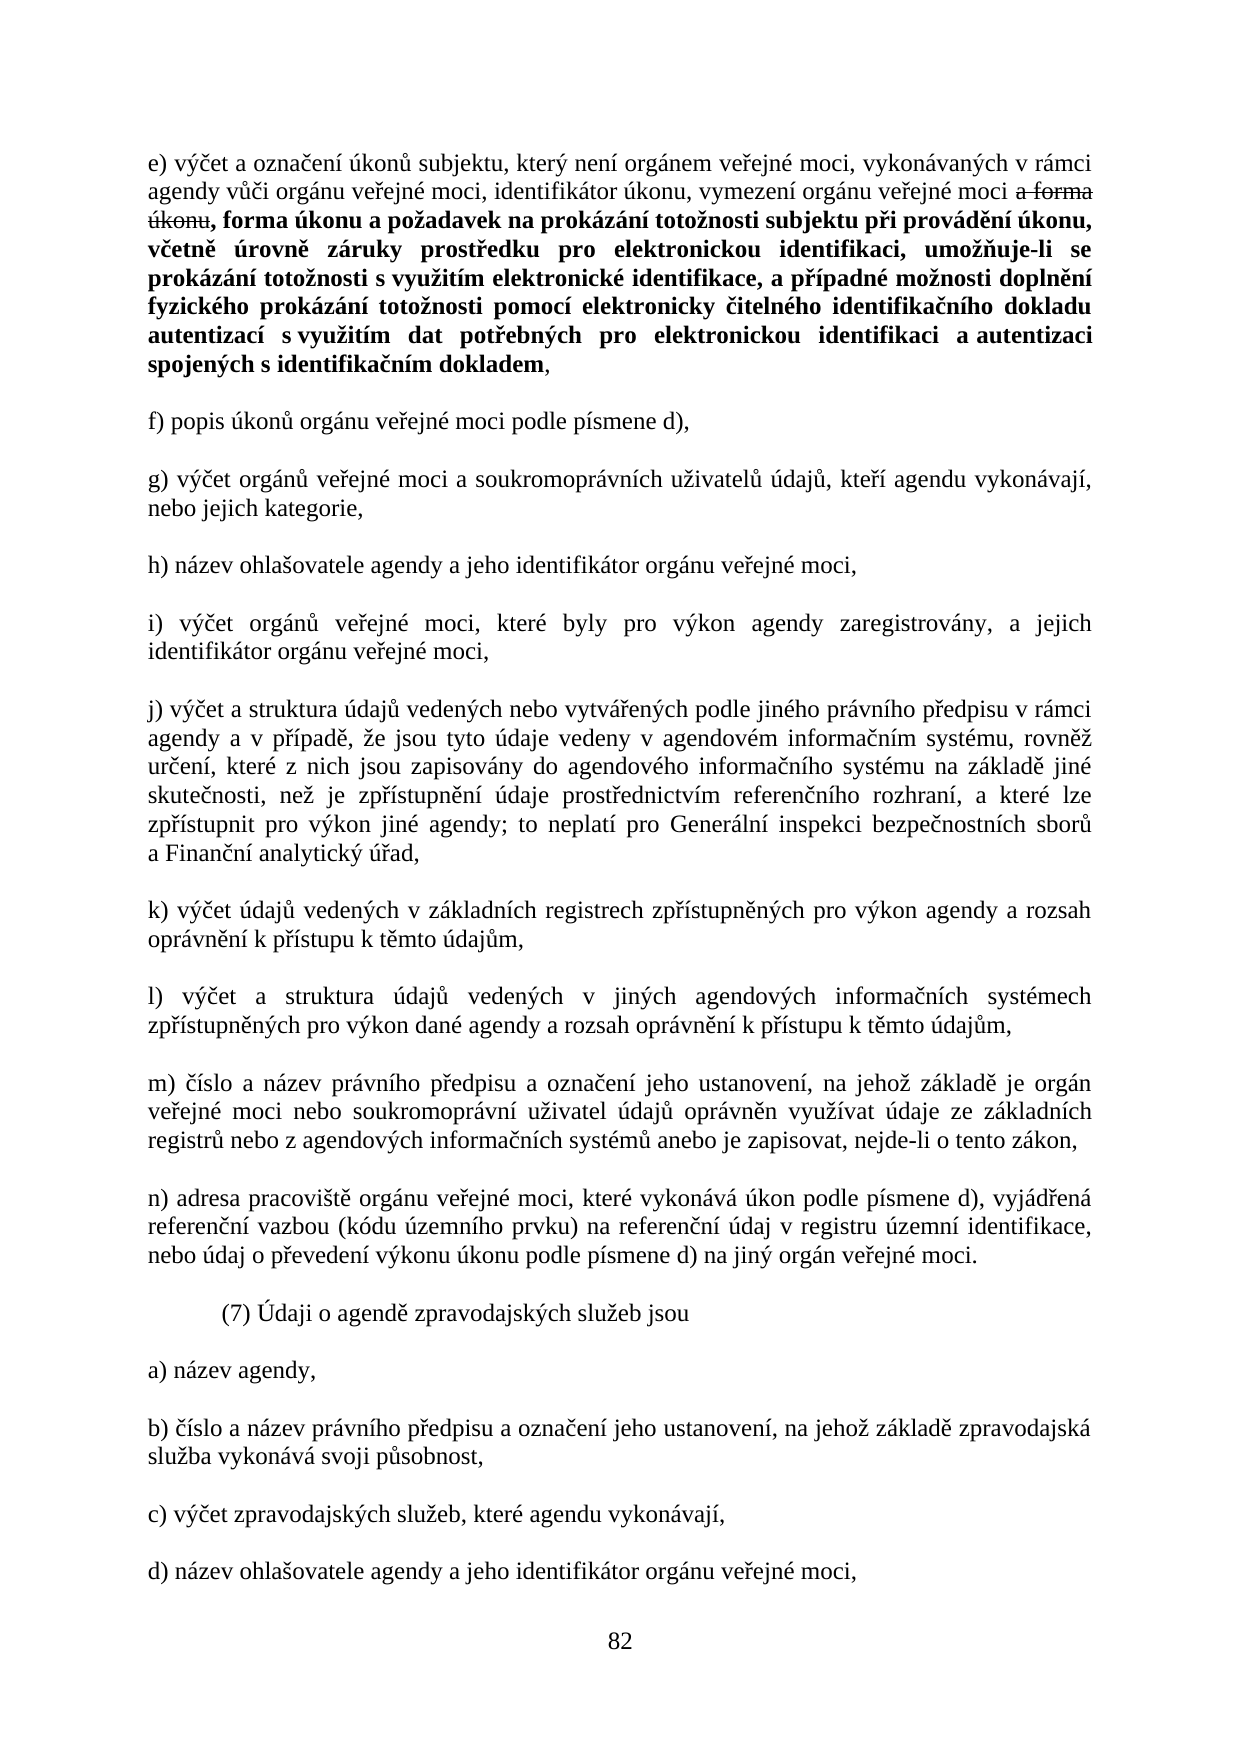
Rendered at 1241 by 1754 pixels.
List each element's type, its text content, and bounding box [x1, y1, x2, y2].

text g) výčet orgánů veřejné moci a soukromoprávních uživatelů údajů, kteří agendu vykonávají, nebo jejich kategorie, [148, 464, 1093, 521]
text c) výčet zpravodajských služeb, které agendu vykonávají, [148, 1499, 1093, 1528]
text h) název ohlašovatele agendy a jeho identifikátor orgánu veřejné moci, [148, 550, 1093, 579]
text n) adresa pracoviště orgánu veřejné moci, které vykonává úkon podle písmene d), vyjádřená referenční vazbou (kódu územního prvku) na referenční údaj v registru územní identifikace, nebo údaj o převedení výkonu úkonu podle písmene d) na jiný orgán veřejné moci. [148, 1183, 1093, 1269]
text m) číslo a název právního předpisu a označení jeho ustanovení, na jehož základě je orgán veřejné moci nebo soukromoprávní uživatel údajů oprávněn využívat údaje ze základních registrů nebo z agendových informačních systémů anebo je zapisovat, nejde-li o tento zákon, [148, 1068, 1093, 1154]
text d) název ohlašovatele agendy a jeho identifikátor orgánu veřejné moci, [148, 1556, 1093, 1585]
text l) výčet a struktura údajů vedených v jiných agendových informačních systémech zpřístupněných pro výkon dané agendy a rozsah oprávnění k přístupu k těmto údajům, [148, 981, 1093, 1039]
text b) číslo a název právního předpisu a označení jeho ustanovení, na jehož základě zpravodajská služba vykonává svoji působnost, [148, 1413, 1093, 1470]
text f) popis úkonů orgánu veřejné moci podle písmene d), [148, 406, 1093, 435]
text (7) Údaji o agendě zpravodajských služeb jsou [148, 1298, 1093, 1326]
text e) výčet a označení úkonů subjektu, který není orgánem veřejné moci, vykonávaných v rámci agendy vůči orgánu veřejné moci, identifikátor úkonu, vymezení orgánu veřejné moci a forma úkonu, forma úkonu a požadavek na prokázání totožnosti subjektu při provádění úkonu, včetně úrovně záruky prostředku pro elektronickou identifikaci, umožňuje-li se prokázání totožnosti s využitím elektronické identifikace, a případné možnosti doplnění fyzického prokázání totožnosti pomocí elektronicky čitelného identifikačního dokladu autentizací s využitím dat potřebných pro elektronickou identifikaci a autentizaci spojených s identifikačním dokladem, [148, 148, 1093, 378]
text a) název agendy, [148, 1355, 1093, 1384]
text j) výčet a struktura údajů vedených nebo vytvářených podle jiného právního předpisu v rámci agendy a v případě, že jsou tyto údaje vedeny v agendovém informačním systému, rovněž určení, které z nich jsou zapisovány do agendového informačního systému na základě jiné skutečnosti, než je zpřístupnění údaje prostřednictvím referenčního rozhraní, a které lze zpřístupnit pro výkon jiné agendy; to neplatí pro Generální inspekci bezpečnostních sborů a Finanční analytický úřad, [148, 694, 1093, 866]
text k) výčet údajů vedených v základních registrech zpřístupněných pro výkon agendy a rozsah oprávnění k přístupu k těmto údajům, [148, 895, 1093, 953]
text i) výčet orgánů veřejné moci, které byly pro výkon agendy zaregistrovány, a jejich identifikátor orgánu veřejné moci, [148, 608, 1093, 665]
